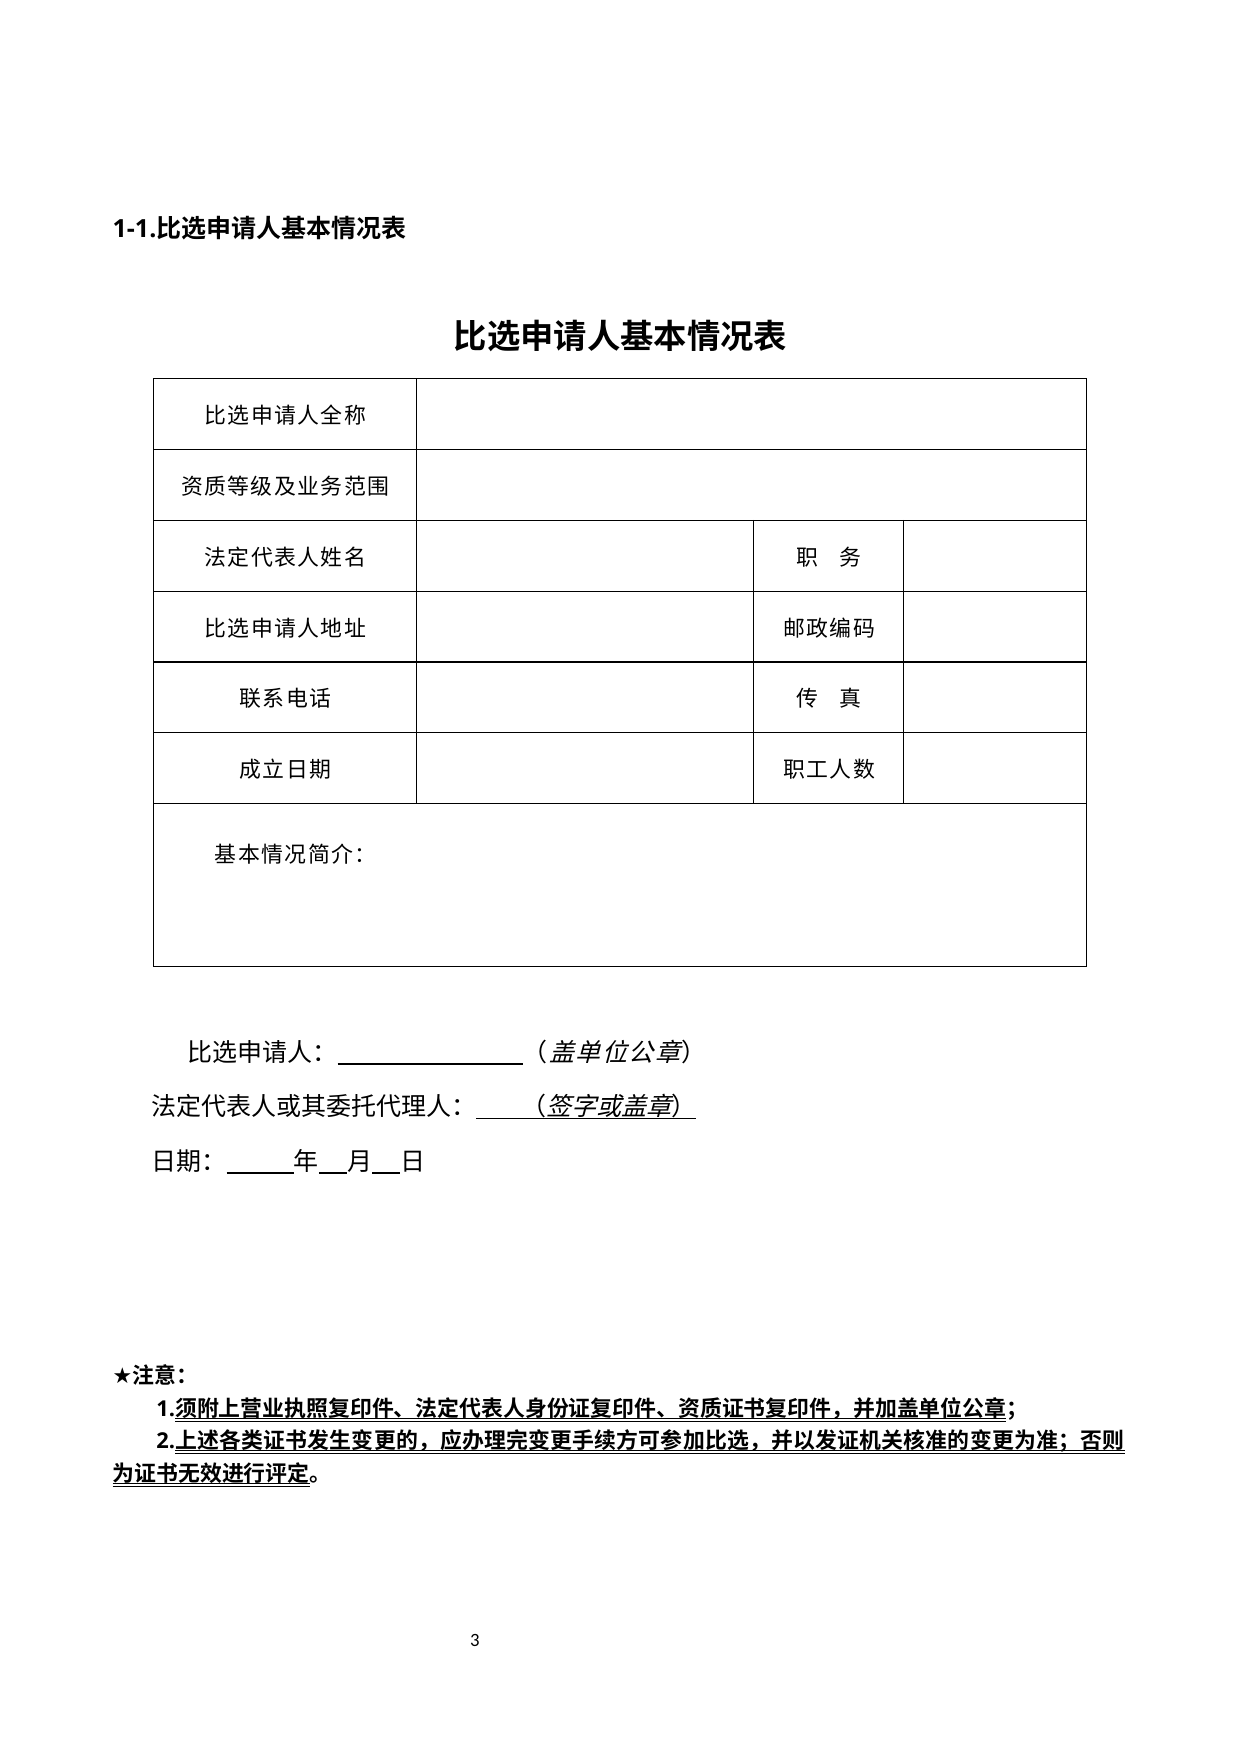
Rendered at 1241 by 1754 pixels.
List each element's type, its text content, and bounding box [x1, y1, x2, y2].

text 1-1.比选申请人基本情况表 [112, 194, 1128, 259]
table_cell [417, 592, 753, 661]
table_cell 法定代表人姓名 [154, 521, 416, 591]
text 日期： 年 月 日 [112, 1141, 1128, 1177]
table_cell 资质等级及业务范围 [154, 450, 416, 520]
table_header 比选申请人全称 [154, 379, 416, 449]
table_cell 基本情况简介： [154, 804, 1086, 966]
text 2.上述各类证书发生变更的，应办理完变更手续方可参加比选，并以发证机关核准的变更为准；否则为证书无效进行评定。 [112, 1423, 1128, 1488]
table_cell [904, 592, 1086, 661]
table_cell 传 真 [754, 663, 903, 732]
table_cell [904, 521, 1086, 591]
table_cell [417, 733, 753, 803]
table_cell 联系电话 [154, 663, 416, 732]
text 比选申请人： （盖单位公章） [112, 1032, 1128, 1068]
text 法定代表人或其委托代理人： （签字或盖章） [112, 1087, 1128, 1123]
table_cell 邮政编码 [754, 592, 903, 661]
text 1.须附上营业执照复印件、法定代表人身份证复印件、资质证书复印件，并加盖单位公章； [112, 1390, 1128, 1423]
table_cell 职 务 [754, 521, 903, 591]
text ★注意： [112, 1358, 1128, 1390]
text 比选申请人基本情况表 [112, 301, 1128, 366]
table_cell 成立日期 [154, 733, 416, 803]
table_cell [417, 663, 753, 732]
table_cell [904, 663, 1086, 732]
table_cell 职工人数 [754, 733, 903, 803]
table_cell [904, 733, 1086, 803]
table_cell [417, 450, 1086, 520]
table_cell 比选申请人地址 [154, 592, 416, 661]
table_cell [417, 521, 753, 591]
table_header [417, 379, 1086, 449]
